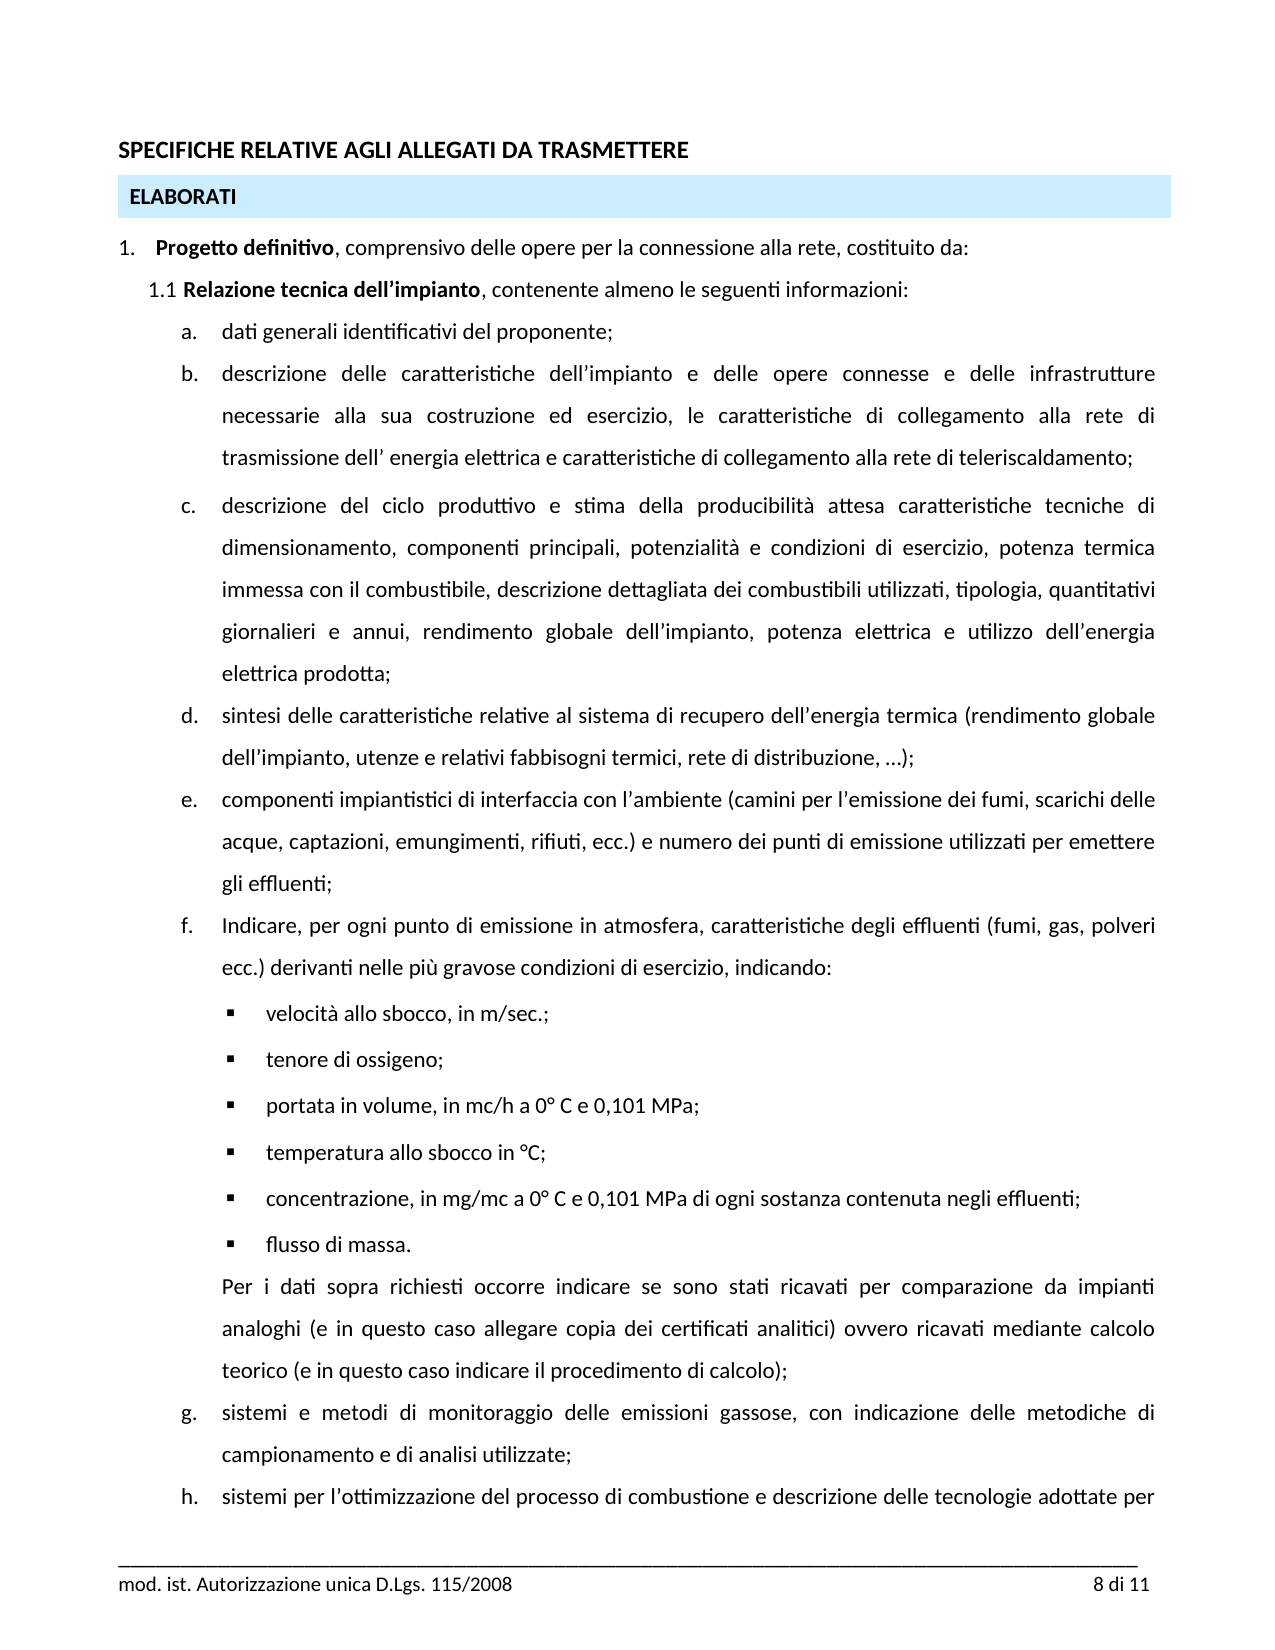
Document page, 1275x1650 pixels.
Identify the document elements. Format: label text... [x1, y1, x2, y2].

list portata in volume, in mc/h a 0° C e 0,101 MPa; [225, 1092, 1157, 1119]
list flusso di massa. [225, 1230, 1157, 1258]
text 1.1 Relazione tecnica dell’impianto, contenente almeno le seguenti informazioni: [148, 275, 1157, 303]
list dati generali identificativi del proponente; [181, 317, 1157, 345]
text SPECIFICHE RELATIVE AGLI ALLEGATI DA TRASMETTERE [118, 134, 1157, 165]
list sistemi e metodi di monitoraggio delle emissioni gassose, con indicazione delle metodiche di campionamento e di analisi utilizzate; [181, 1398, 1157, 1468]
list tenore di ossigeno; [225, 1045, 1157, 1073]
list Indicare, per ogni punto di emissione in atmosfera, caratteristiche degli effluenti (fumi, gas, polveri ecc.) derivanti nelle più gravose condizioni di esercizio, indicando: [181, 911, 1157, 981]
list sintesi delle caratteristiche relative al sistema di recupero dell’energia termica (rendimento globale dell’impianto, utenze e relativi fabbisogni termici, rete di distribuzione, …); [181, 701, 1157, 771]
list velocità allo sbocco, in m/sec.; [225, 999, 1157, 1027]
list descrizione delle caratteristiche dell’impianto e delle opere connesse e delle infrastrutture necessarie alla sua costruzione ed esercizio, le caratteristiche di collegamento alla rete di trasmissione dell’ energia elettrica e caratteristiche di collegamento alla rete di teleriscaldamento; [181, 359, 1157, 471]
list componenti impiantistici di interfaccia con l’ambiente (camini per l’emissione dei fumi, scarichi delle acque, captazioni, emungimenti, rifiuti, ecc.) e numero dei punti di emissione utilizzati per emettere gli effluenti; [181, 785, 1157, 897]
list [181, 1482, 1157, 1510]
list concentrazione, in mg/mc a 0° C e 0,101 MPa di ogni sostanza contenuta negli effluenti; [225, 1184, 1157, 1212]
list descrizione del ciclo produttivo e stima della producibilità attesa caratteristiche tecniche di dimensionamento, componenti principali, potenzialità e condizioni di esercizio, potenza termica immessa con il combustibile, descrizione dettagliata dei combustibili utilizzati, tipologia, quantitativi giornalieri e annui, rendimento globale dell’impianto, potenza elettrica e utilizzo dell’energia elettrica prodotta; [181, 491, 1157, 687]
list temperatura allo sbocco in °C; [225, 1138, 1157, 1166]
list Progetto definitivo, comprensivo delle opere per la connessione alla rete, costituito da: [118, 233, 1157, 261]
text Per i dati sopra richiesti occorre indicare se sono stati ricavati per comparazione da impianti analoghi (e in questo caso allegare copia dei certificati analitici) ovvero ricavati mediante calcolo teorico (e in questo caso indicare il procedimento di calcolo); [222, 1272, 1157, 1384]
table_header ELABORATI [118, 175, 1171, 218]
